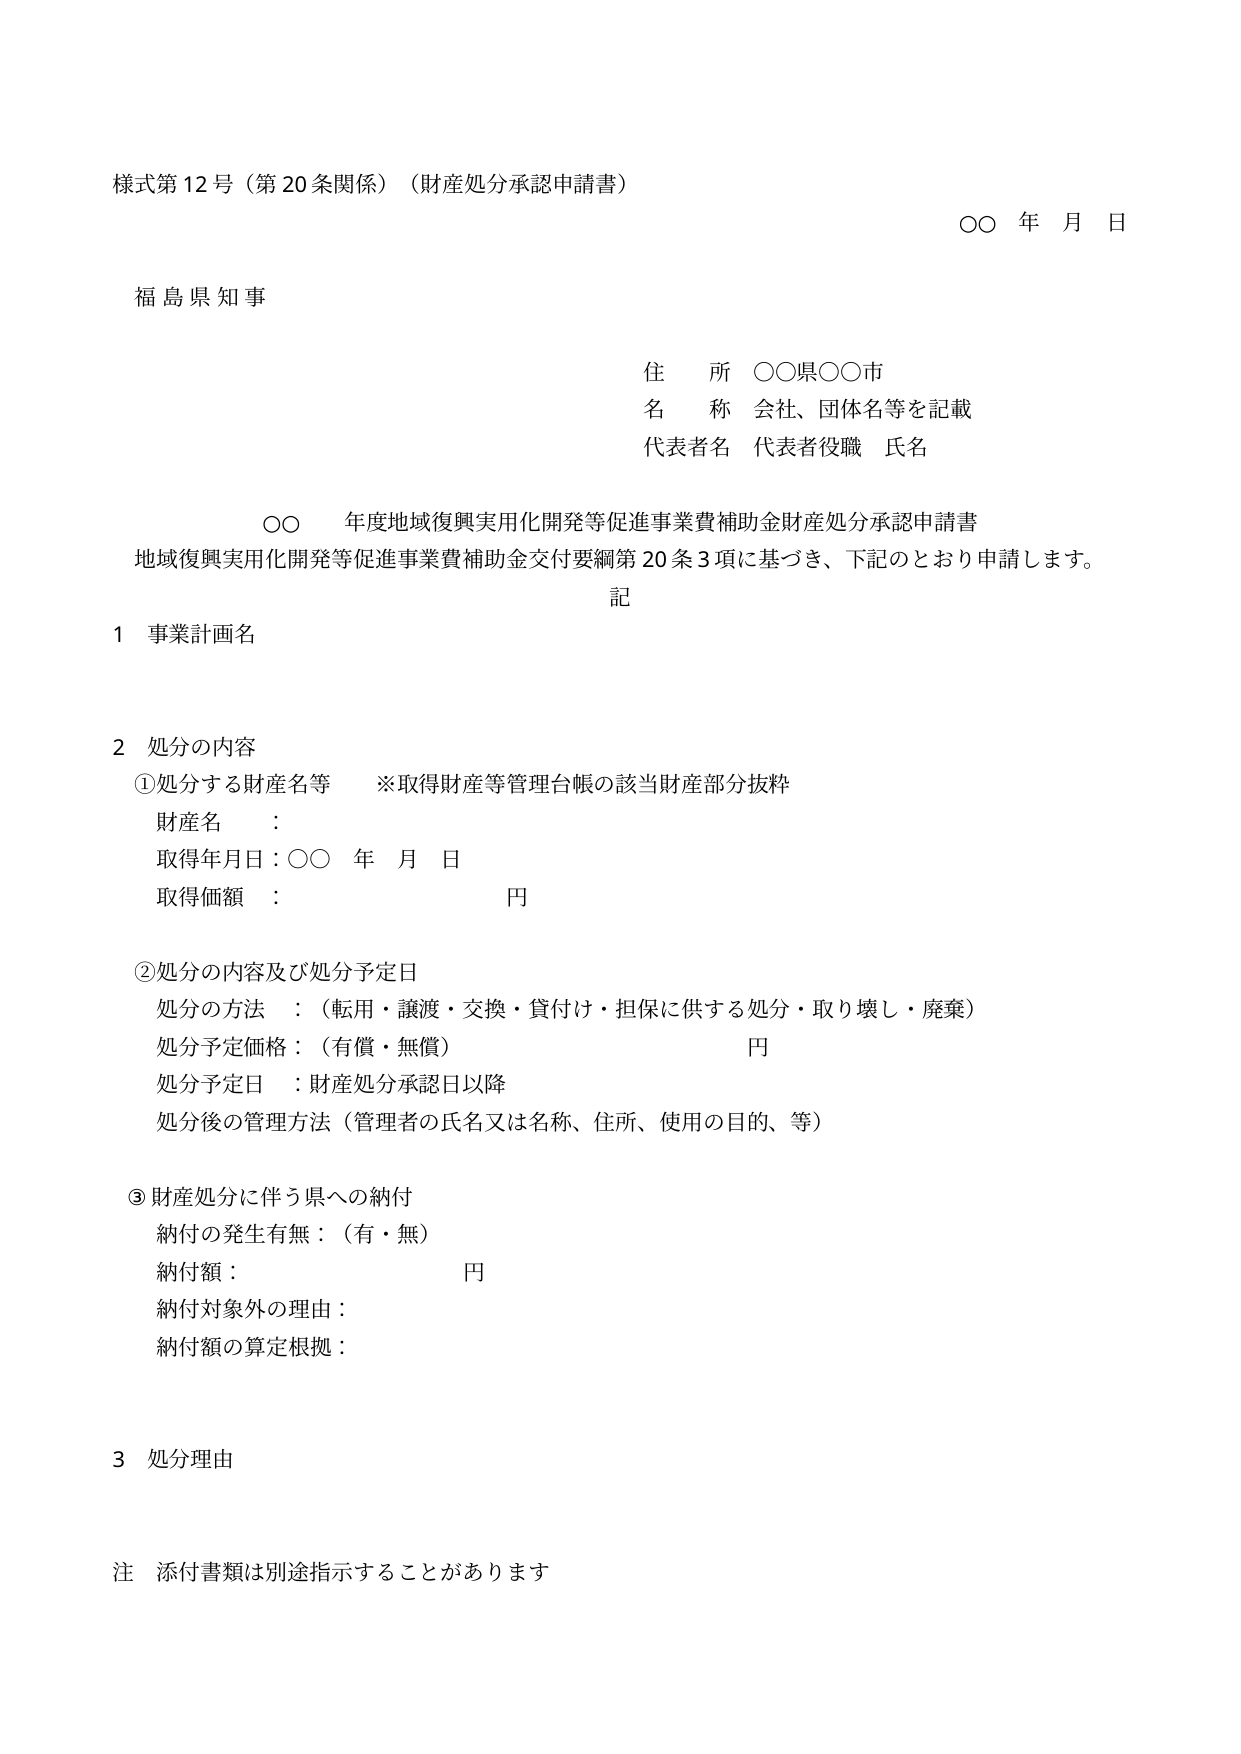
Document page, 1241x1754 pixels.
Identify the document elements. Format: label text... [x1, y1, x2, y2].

text 納付額の算定根拠： [157, 1327, 1128, 1364]
text 納付対象外の理由： [157, 1289, 1128, 1327]
text 取得価額 ： 円 [112, 877, 1128, 914]
text ③財産処分に伴う県への納付 [83, 1177, 1128, 1214]
text 住 所 〇〇県〇〇市 [600, 352, 1128, 389]
text ②処分の内容及び処分予定日 [112, 952, 1128, 989]
text 2 処分の内容 [112, 727, 1128, 764]
text 処分の方法 ：（転用・譲渡・交換・貸付け・担保に供する処分・取り壊し・廃棄） [112, 989, 1128, 1027]
text 福 島 県 知 事 [112, 277, 1128, 314]
text 様式第12号（第20条関係）（財産処分承認申請書） [112, 164, 1128, 202]
text ○○ 年度地域復興実用化開発等促進事業費補助金財産処分承認申請書 [112, 502, 1128, 539]
text 記 [112, 577, 1128, 614]
text 1 事業計画名 [112, 614, 1128, 652]
text 納付額： 円 [157, 1252, 1128, 1289]
text 地域復興実用化開発等促進事業費補助金交付要綱第20条3項に基づき、下記のとおり申請します。 [112, 539, 1128, 577]
text 納付の発生有無：（有・無） [157, 1214, 1128, 1252]
text 代表者名 代表者役職 氏名 [600, 427, 1128, 464]
text 処分予定価格：（有償・無償） 円 [112, 1027, 1128, 1064]
text ①処分する財産名等 ※取得財産等管理台帳の該当財産部分抜粋 [112, 764, 1128, 802]
text 取得年月日：○○ 年 月 日 [112, 839, 1128, 877]
text 3 処分理由 [112, 1439, 1128, 1477]
text 名 称 会社、団体名等を記載 [600, 389, 1128, 427]
text 処分後の管理方法（管理者の氏名又は名称、住所、使用の目的、等） [112, 1102, 1128, 1139]
text 注 添付書類は別途指示することがあります [112, 1552, 1128, 1589]
text 処分予定日 ：財産処分承認日以降 [112, 1064, 1128, 1102]
text 財産名 ： [112, 802, 1128, 839]
text ○○ 年 月 日 [112, 202, 1128, 239]
